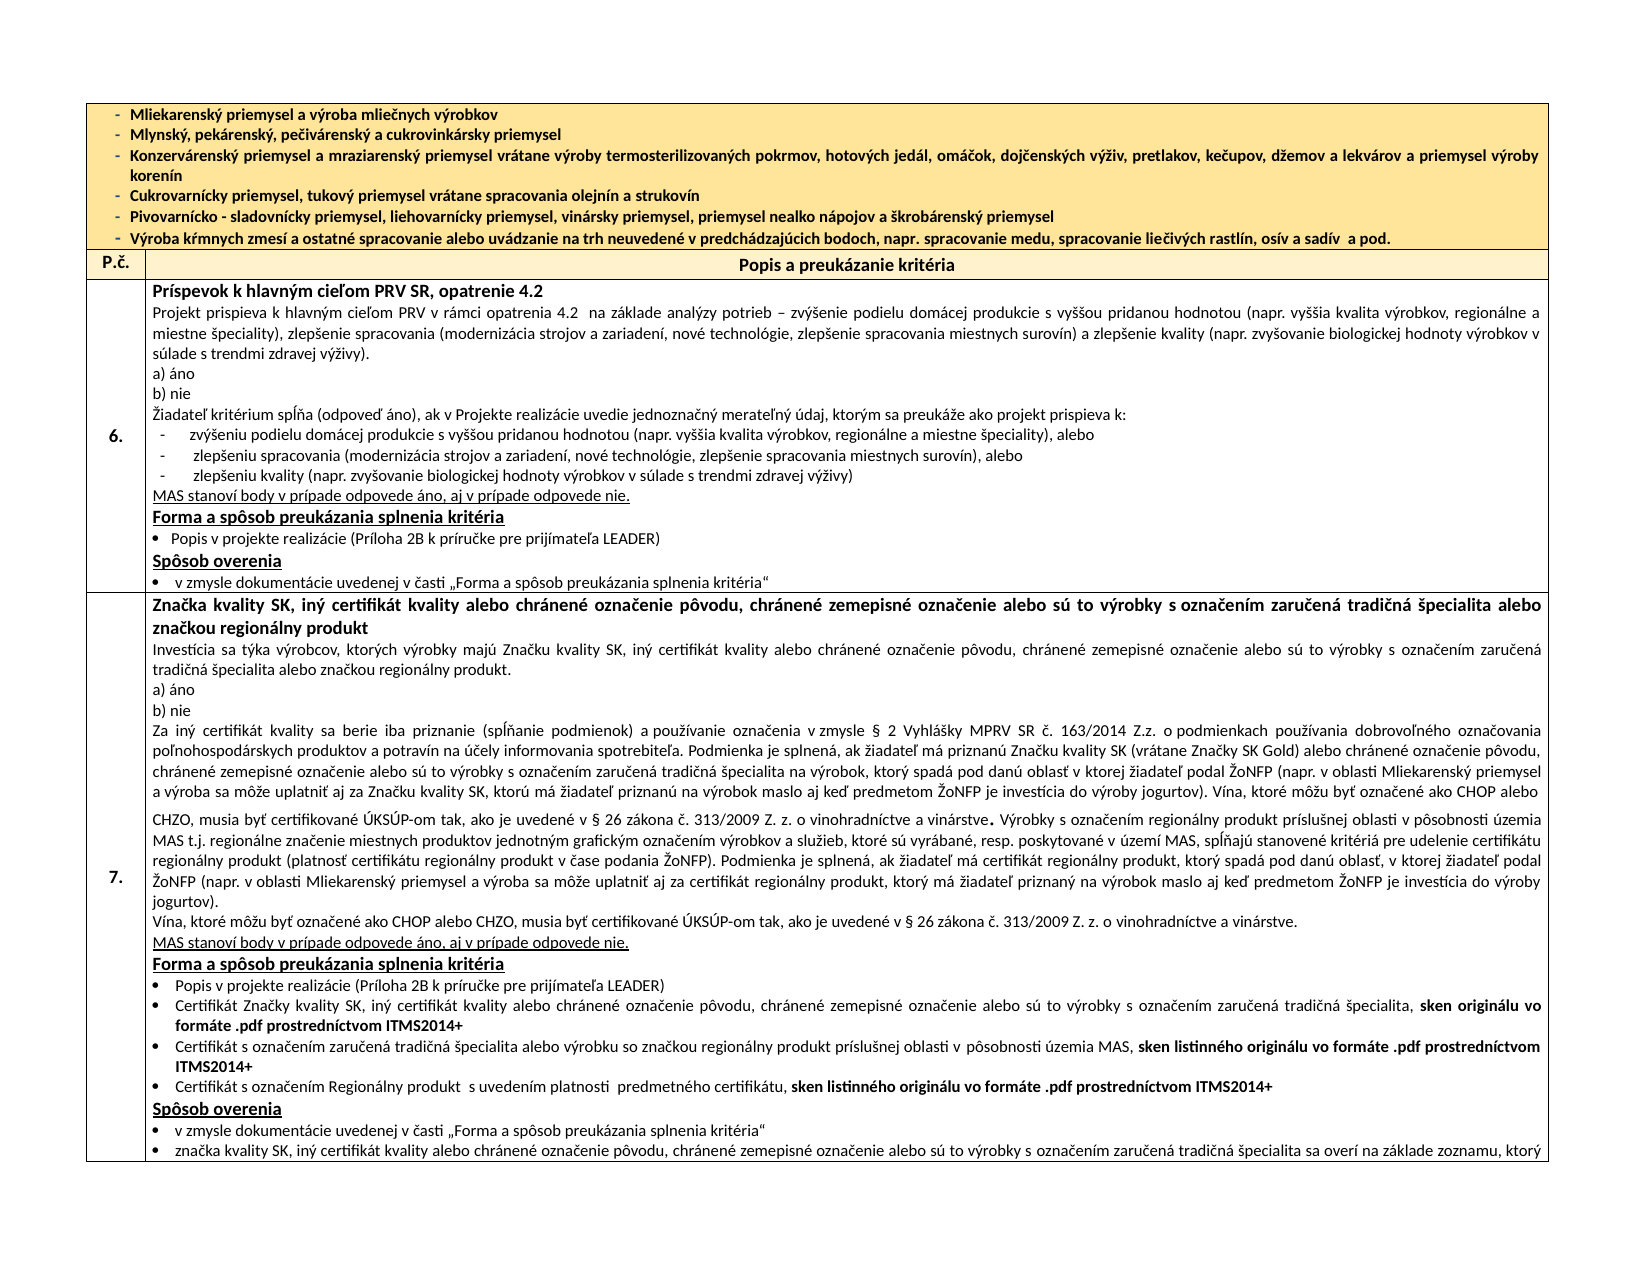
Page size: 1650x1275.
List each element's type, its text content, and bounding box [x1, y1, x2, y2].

table_cell Príspevok k hlavným cieľom PRV SR, opatrenie 4.2 Projekt prispieva k hlavným cieľom PRV v rámci opatrenia 4.2 na základe analýzy potrieb – zvýšenie podielu domácej produkcie s vyššou pridanou hodnotou (napr. vyššia kvalita výrobkov, regionálne a miestne špeciality), zlepšenie spracovania (modernizácia strojov a zariadení, nové technológie, zlepšenie spracovania miestnych surovín) a zlepšenie kvality (napr. zvyšovanie biologickej hodnoty výrobkov v súlade s trendmi zdravej výživy). a) áno b) nie Žiadateľ kritérium spĺňa (odpoveď áno), ak v Projekte realizácie uvedie jednoznačný merateľný údaj, ktorým sa preukáže ako projekt prispieva k: zvýšeniu podielu domácej produkcie s vyššou pridanou hodnotou (napr. vyššia kvalita výrobkov, regionálne a miestne špeciality), alebo zlepšeniu spracovania (modernizácia strojov a zariadení, nové technológie, zlepšenie spracovania miestnych surovín), alebo zlepšeniu kvality (napr. zvyšovanie biologickej hodnoty výrobkov v súlade s trendmi zdravej výživy) MAS stanoví body v prípade odpovede áno, aj v prípade odpovede nie. Forma a spôsob preukázania splnenia kritéria Popis v projekte realizácie (Príloha 2B k príručke pre prijímateľa LEADER) Spôsob overenia v zmysle dokumentácie uvedenej v časti „Forma a spôsob preukázania splnenia kritéria“ [146, 280, 1548, 592]
table_cell Popis a preukázanie kritéria [146, 250, 1548, 279]
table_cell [87, 104, 1548, 249]
table_cell 6. [87, 280, 145, 592]
table_cell 7. [87, 593, 145, 1161]
table_cell P.č. [87, 250, 145, 279]
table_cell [146, 593, 1548, 1161]
